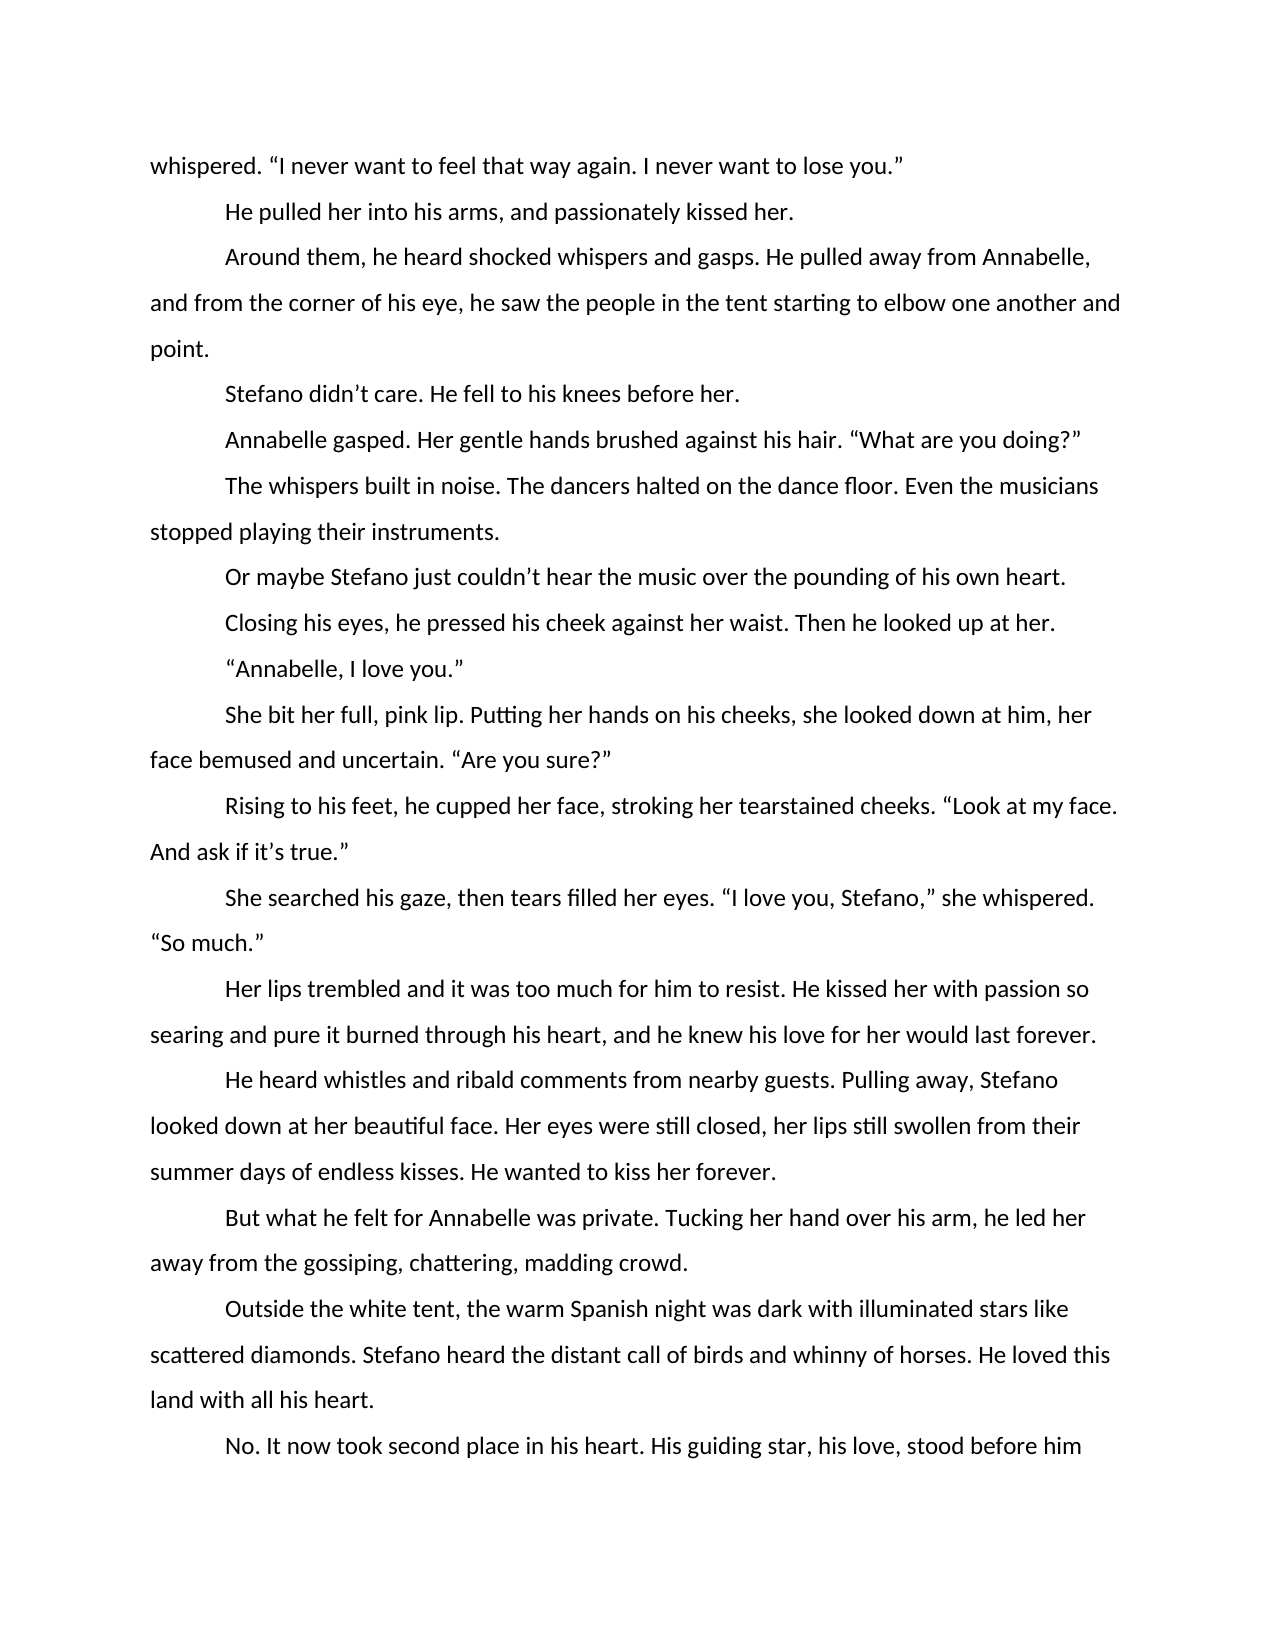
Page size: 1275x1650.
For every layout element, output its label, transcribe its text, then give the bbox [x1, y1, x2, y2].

text “Annabelle, I love you.” [150, 653, 1125, 683]
text Stefano didn’t care. He fell to his knees before her. [150, 379, 1125, 409]
text Or maybe Stefano just couldn’t hear the music over the pounding of his own heart. [150, 562, 1125, 592]
text But what he felt for Annabelle was private. Tucking her hand over his arm, he led her away from the gossiping, chattering, madding crowd. [150, 1202, 1125, 1278]
text He pulled her into his arms, and passionately kissed her. [150, 196, 1125, 226]
text Rising to his feet, he cupped her face, stroking her tearstained cheeks. “Look at my face. And ask if it’s true.” [150, 790, 1125, 866]
text Her lips trembled and it was too much for him to resist. He kissed her with passion so searing and pure it burned through his heart, and he knew his love for her would last forever. [150, 973, 1125, 1049]
text She searched his gaze, then tears filled her eyes. “I love you, Stefano,” she whispered. “So much.” [150, 882, 1125, 958]
text Around them, he heard shocked whispers and gasps. He pulled away from Annabelle, and from the corner of his eye, he saw the people in the tent starting to elbow one another and point. [150, 241, 1125, 363]
text She bit her full, pink lip. Putting her hands on his cheeks, she looked down at him, her face bemused and uncertain. “Are you sure?” [150, 699, 1125, 775]
text Outside the white tent, the warm Spanish night was dark with illuminated stars like scattered diamonds. Stefano heard the distant call of birds and whinny of horses. He loved this land with all his heart. [150, 1293, 1125, 1415]
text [150, 1430, 1125, 1461]
text The whispers built in noise. The dancers halted on the dance floor. Even the musicians stopped playing their instruments. [150, 470, 1125, 546]
text Annabelle gasped. Her gentle hands brushed against his hair. “What are you doing?” [150, 424, 1125, 455]
text Closing his eyes, he pressed his cheek against her waist. Then he looked up at her. [150, 607, 1125, 638]
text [150, 150, 1125, 181]
text He heard whistles and ribald comments from nearby guests. Pulling away, Stefano looked down at her beautiful face. Her eyes were still closed, her lips still swollen from their summer days of endless kisses. He wanted to kiss her forever. [150, 1064, 1125, 1187]
